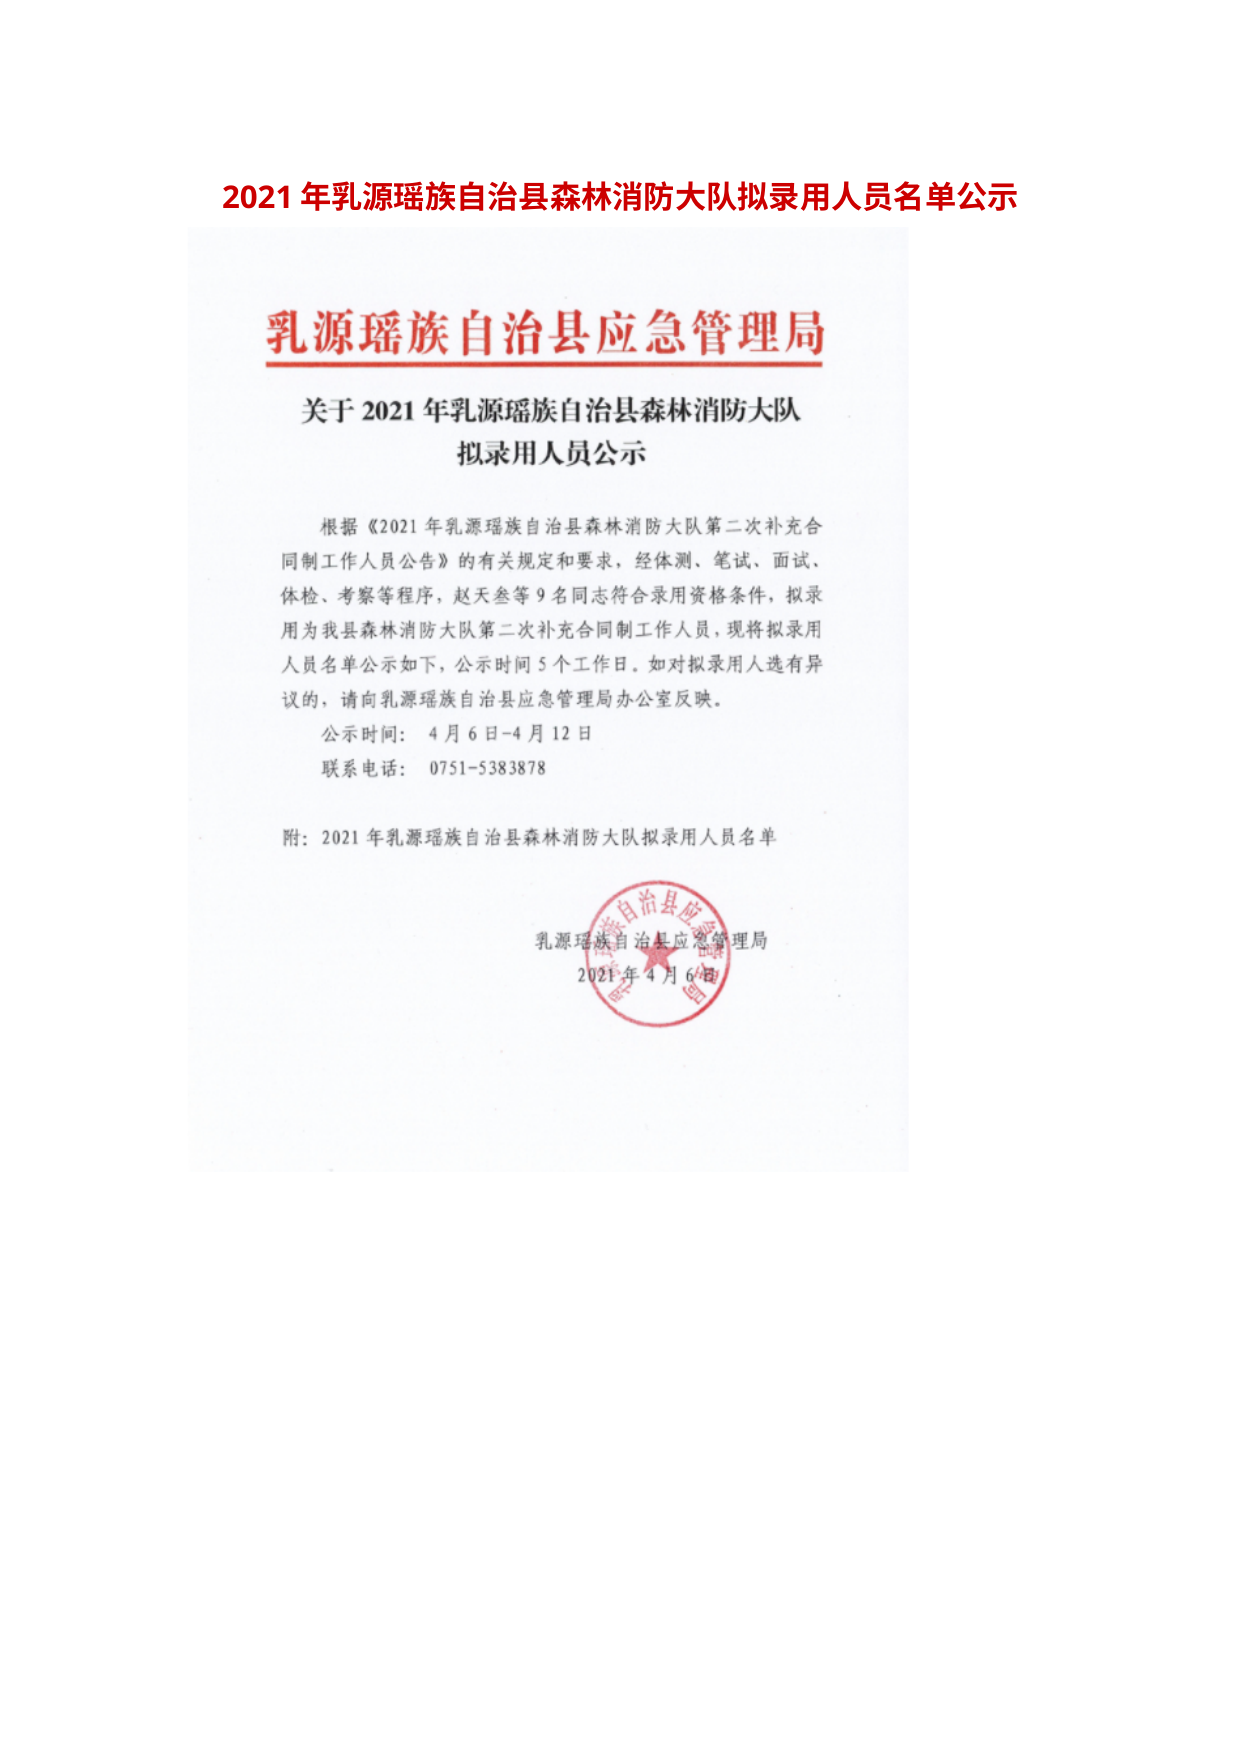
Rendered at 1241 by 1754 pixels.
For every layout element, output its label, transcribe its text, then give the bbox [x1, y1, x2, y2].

picture [187, 227, 909, 1172]
subtitle 2021年乳源瑶族自治县森林消防大队拟录用人员名单公示 [187, 162, 1053, 227]
